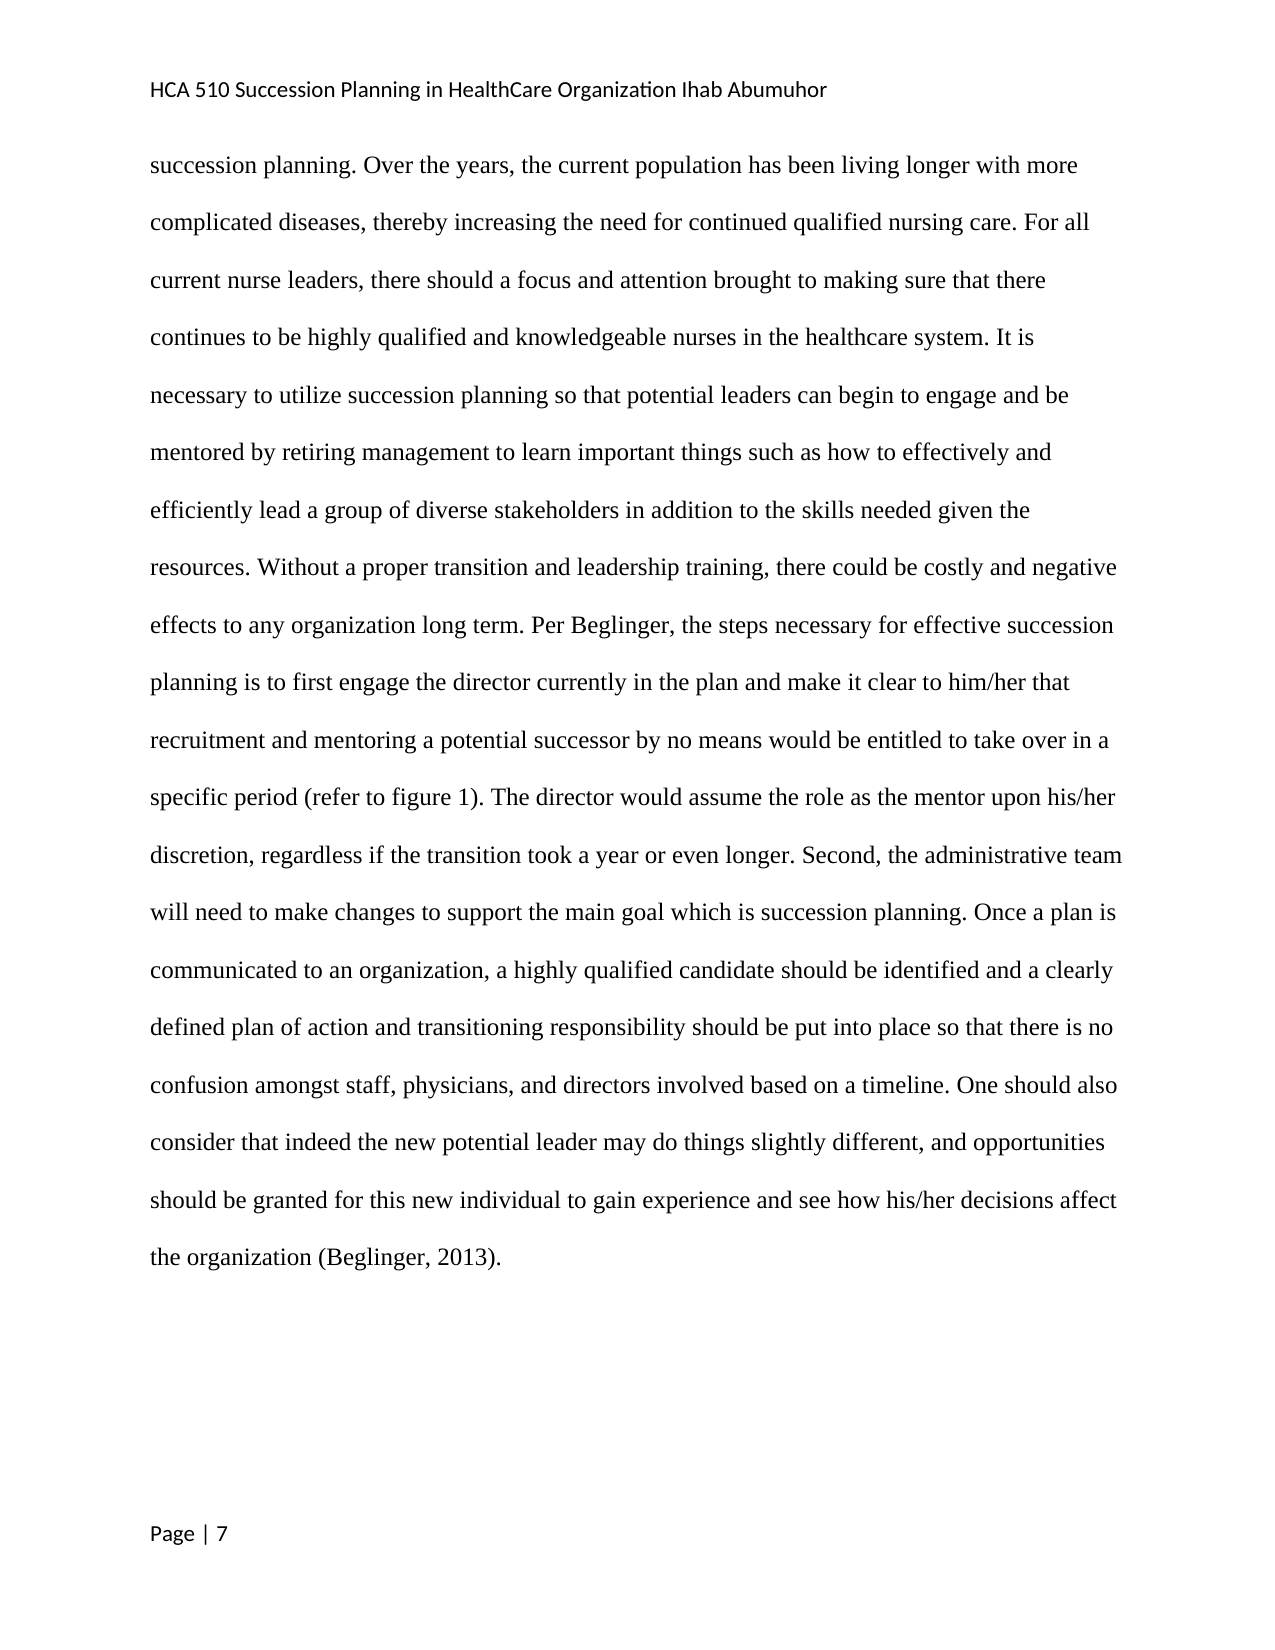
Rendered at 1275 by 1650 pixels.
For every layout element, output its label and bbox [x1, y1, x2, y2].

text [150, 150, 1125, 1271]
